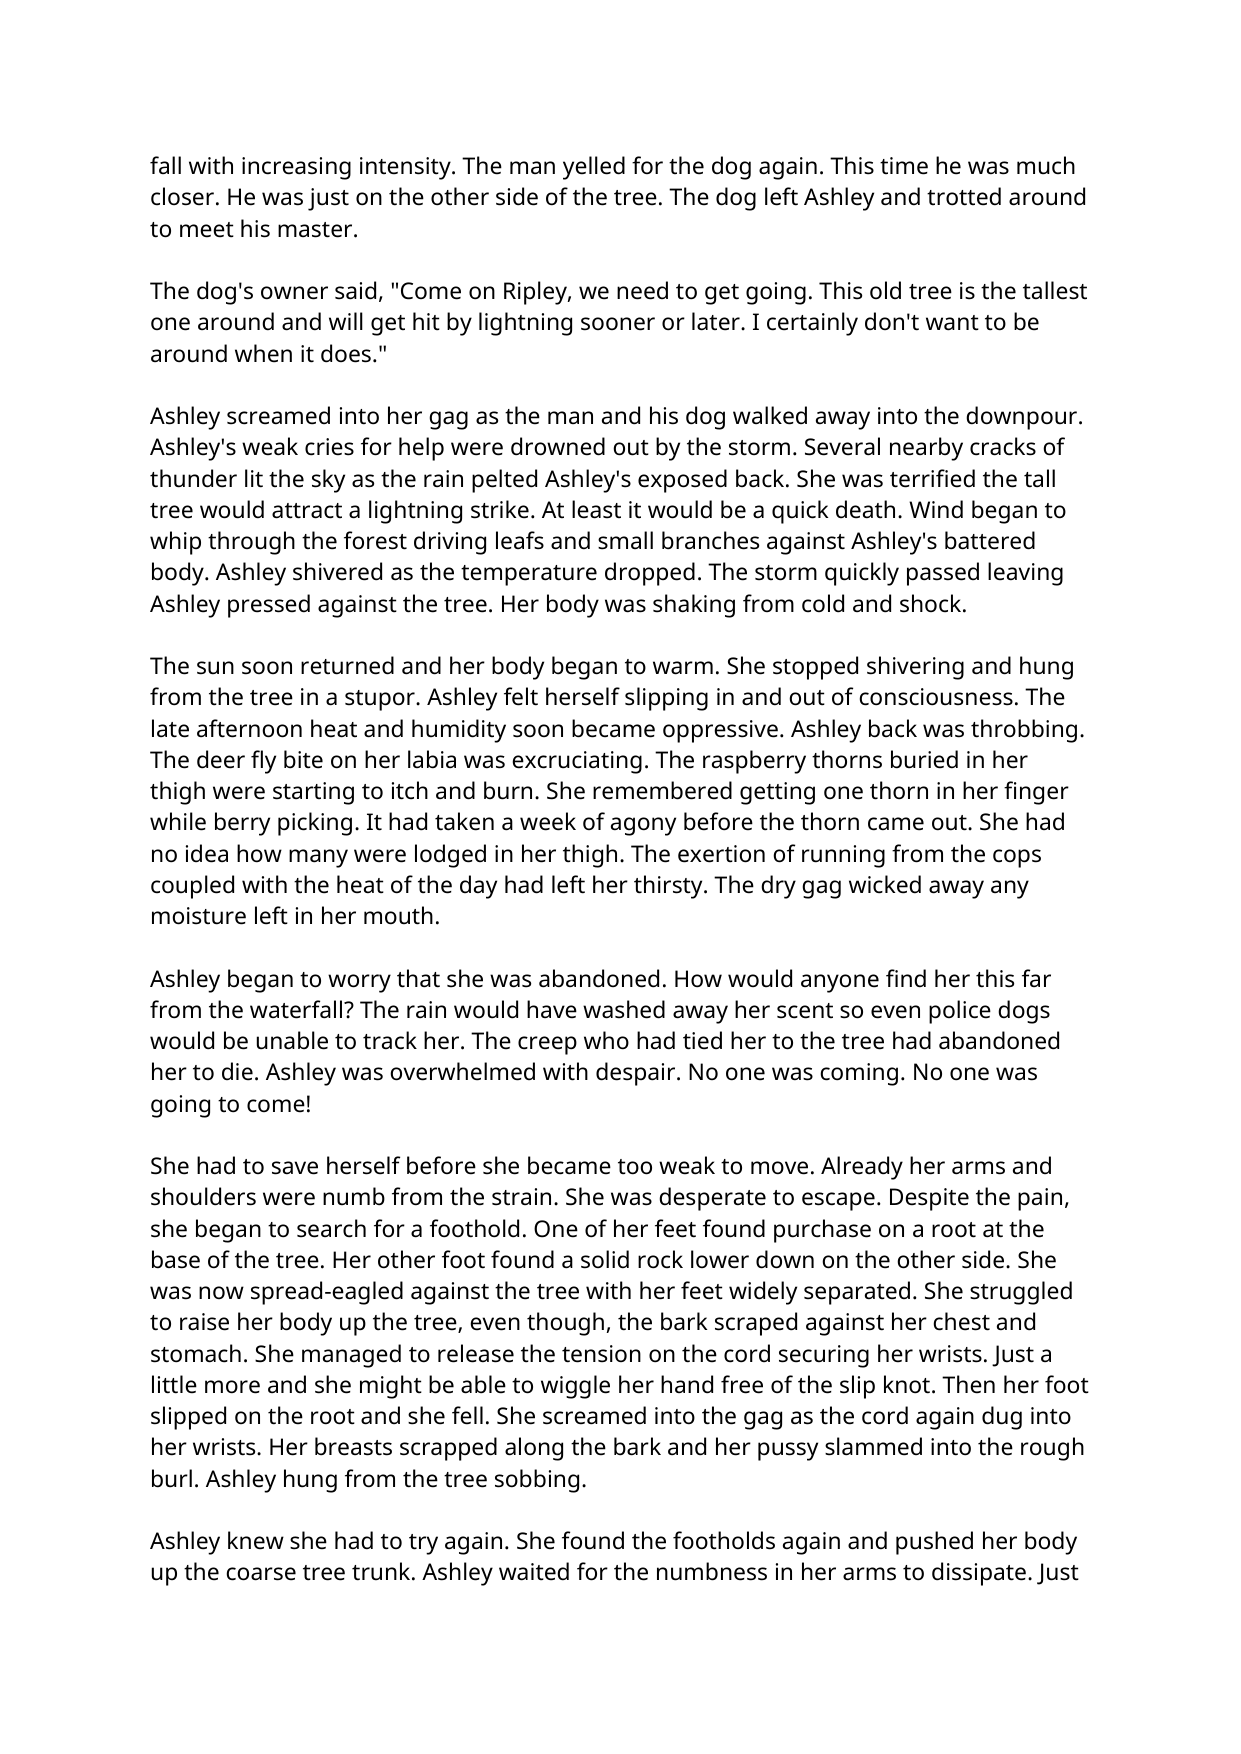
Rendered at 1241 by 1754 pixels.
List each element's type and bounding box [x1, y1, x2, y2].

text [150, 150, 1090, 1587]
